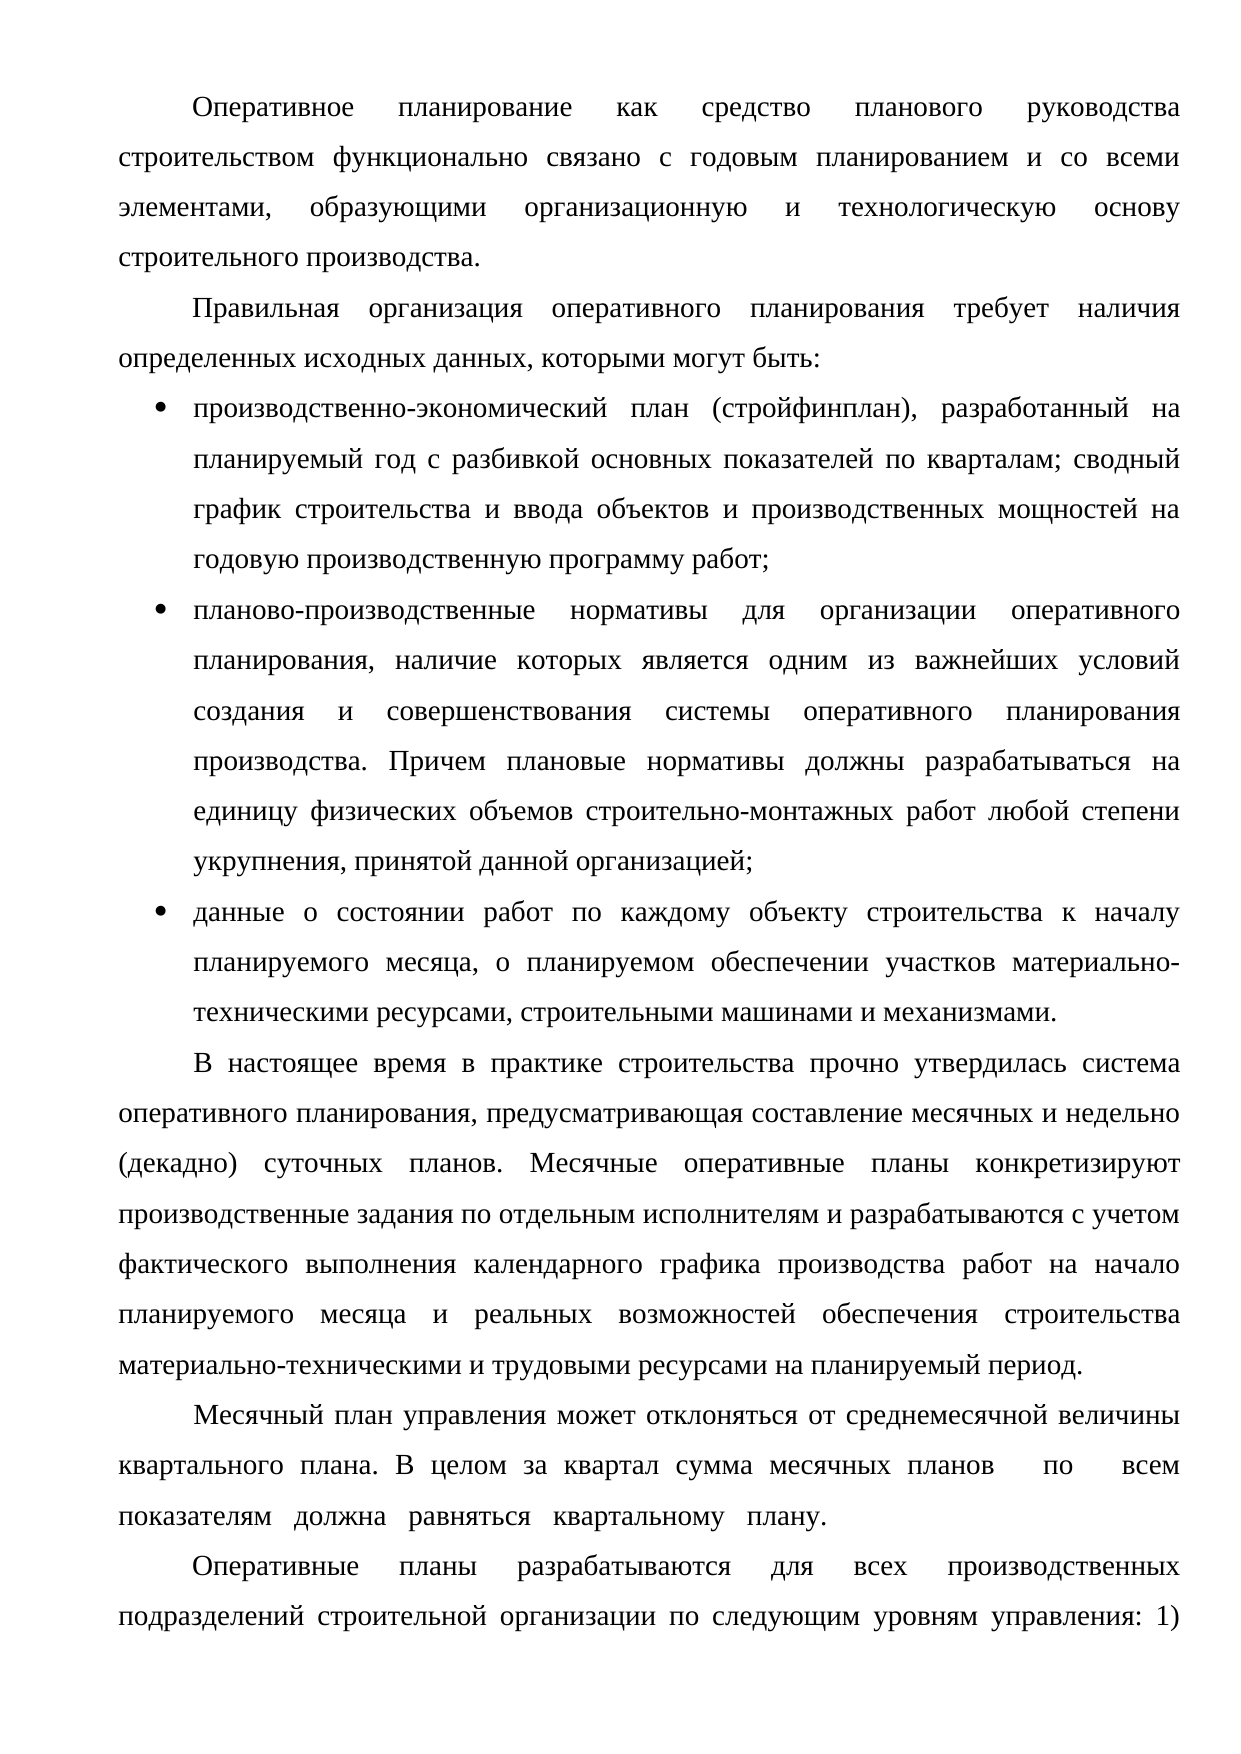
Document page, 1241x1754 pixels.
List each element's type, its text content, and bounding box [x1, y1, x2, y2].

text Правильная организация оперативного планирования требует наличия определенных исходных данных, которыми могут быть: [118, 290, 1181, 374]
text В настоящее время в практике строительства прочно утвердилась система оперативного планирования, предусматривающая составление месячных и недельно (декадно) суточных планов. Месячные оперативные планы конкретизируют производственные задания по отдельным исполнителям и разрабатываются с учетом фактического выполнения календарного графика производства работ на начало планируемого месяца и реальных возможностей обеспечения строительства материально-техническими и трудовыми ресурсами на планируемый период. [118, 1045, 1181, 1380]
list планово-производственные нормативы для организации оперативного планирования, наличие которых является одним из важнейших условий создания и совершенствования системы оперативного планирования производства. Причем плановые нормативы должны разрабатываться на единицу физических объемов строительно-монтажных работ любой степени укрупнения, принятой данной организацией; [156, 592, 1181, 877]
list производственно-экономический план (стройфинплан), разработанный на планируемый год с разбивкой основных показателей по кварталам; сводный график строительства и ввода объектов и производственных мощностей на годовую производственную программу работ; [156, 391, 1181, 575]
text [118, 1548, 1181, 1632]
text Оперативное планирование как средство планового руководства строительством функционально связано с годовым планированием и со всеми элементами, образующими организационную и технологическую основу строительного производства. [118, 89, 1181, 273]
text Месячный план управления может отклоняться от среднемесячной величины квартального плана. В целом за квартал сумма месячных планов по всем показателям должна равняться квартальному плану. [118, 1397, 1181, 1531]
list данные о состоянии работ по каждому объекту строительства к началу планируемого месяца, о планируемом обеспечении участков материально-техническими ресурсами, строительными машинами и механизмами. [156, 894, 1181, 1028]
